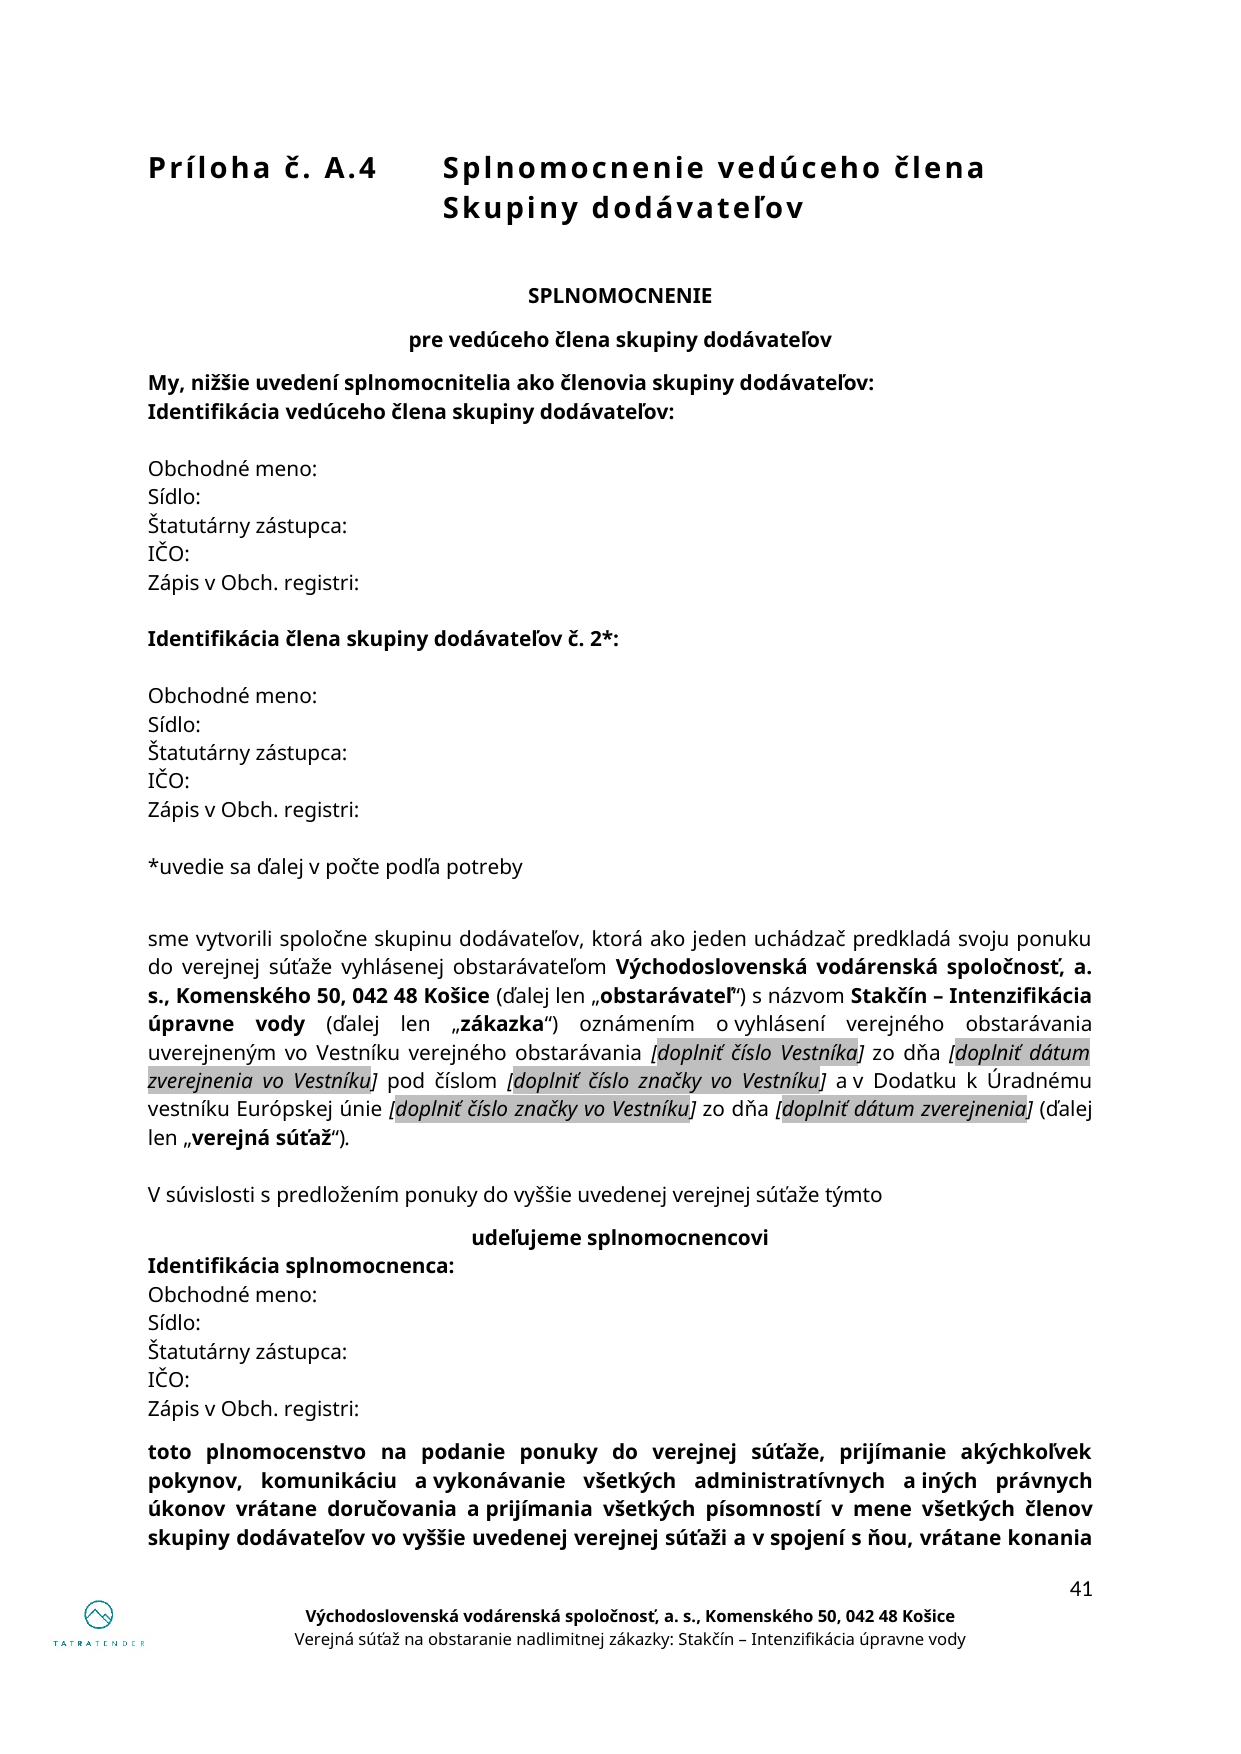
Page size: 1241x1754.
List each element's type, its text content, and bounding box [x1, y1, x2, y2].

text Sídlo: [148, 710, 1093, 738]
text Obchodné meno: [148, 1280, 1093, 1308]
text Identifikácia splnomocnenca: [148, 1252, 1093, 1280]
text My, nižšie uvedení splnomocnitelia ako členovia skupiny dodávateľov: [148, 368, 1093, 397]
text Štatutárny zástupca: [148, 511, 1093, 539]
text Identifikácia člena skupiny dodávateľov č. 2*: [148, 624, 1093, 653]
text Zápis v Obch. registri: [148, 1394, 1093, 1422]
text Príloha č. A.4 Splnomocnenie vedúceho člena Skupiny dodávateľov [148, 148, 1093, 227]
text V súvislosti s predložením ponuky do vyššie uvedenej verejnej súťaže týmto [148, 1180, 1093, 1208]
text udeľujeme splnomocnencovi [148, 1223, 1093, 1252]
text Zápis v Obch. registri: [148, 568, 1093, 596]
text Obchodné meno: [148, 454, 1093, 482]
text sme vytvorili spoločne skupinu dodávateľov, ktorá ako jeden uchádzač predkladá svoju ponuku do verejnej súťaže vyhlásenej obstarávateľom Východoslovenská vodárenská spoločnosť, a. s., Komenského 50, 042 48 Košice (ďalej len „obstarávateľ“) s názvom Stakčín – Intenzifikácia úpravne vody (ďalej len „zákazka“) oznámením o vyhlásení verejného obstarávania uverejneným vo Vestníku verejného obstarávania [doplniť číslo Vestníka] zo dňa [doplniť dátum zverejnenia vo Vestníku] pod číslom [doplniť číslo značky vo Vestníku] a v Dodatku k Úradnému vestníku Európskej únie [doplniť číslo značky vo Vestníku] zo dňa [doplniť dátum zverejnenia] (ďalej len „verejná súťaž“). [148, 924, 1093, 1151]
text pre vedúceho člena skupiny dodávateľov [148, 325, 1093, 353]
text Sídlo: [148, 1308, 1093, 1337]
text IČO: [148, 1365, 1093, 1394]
text Štatutárny zástupca: [148, 1337, 1093, 1365]
text IČO: [148, 539, 1093, 568]
text IČO: [148, 767, 1093, 795]
text *uvedie sa ďalej v počte podľa potreby [148, 852, 1093, 880]
text SPLNOMOCNENIE [148, 282, 1093, 310]
text Štatutárny zástupca: [148, 738, 1093, 767]
text Sídlo: [148, 482, 1093, 511]
picture [32, 1576, 165, 1670]
text Identifikácia vedúceho člena skupiny dodávateľov: [148, 397, 1093, 425]
text Zápis v Obch. registri: [148, 795, 1093, 823]
text Obchodné meno: [148, 681, 1093, 710]
